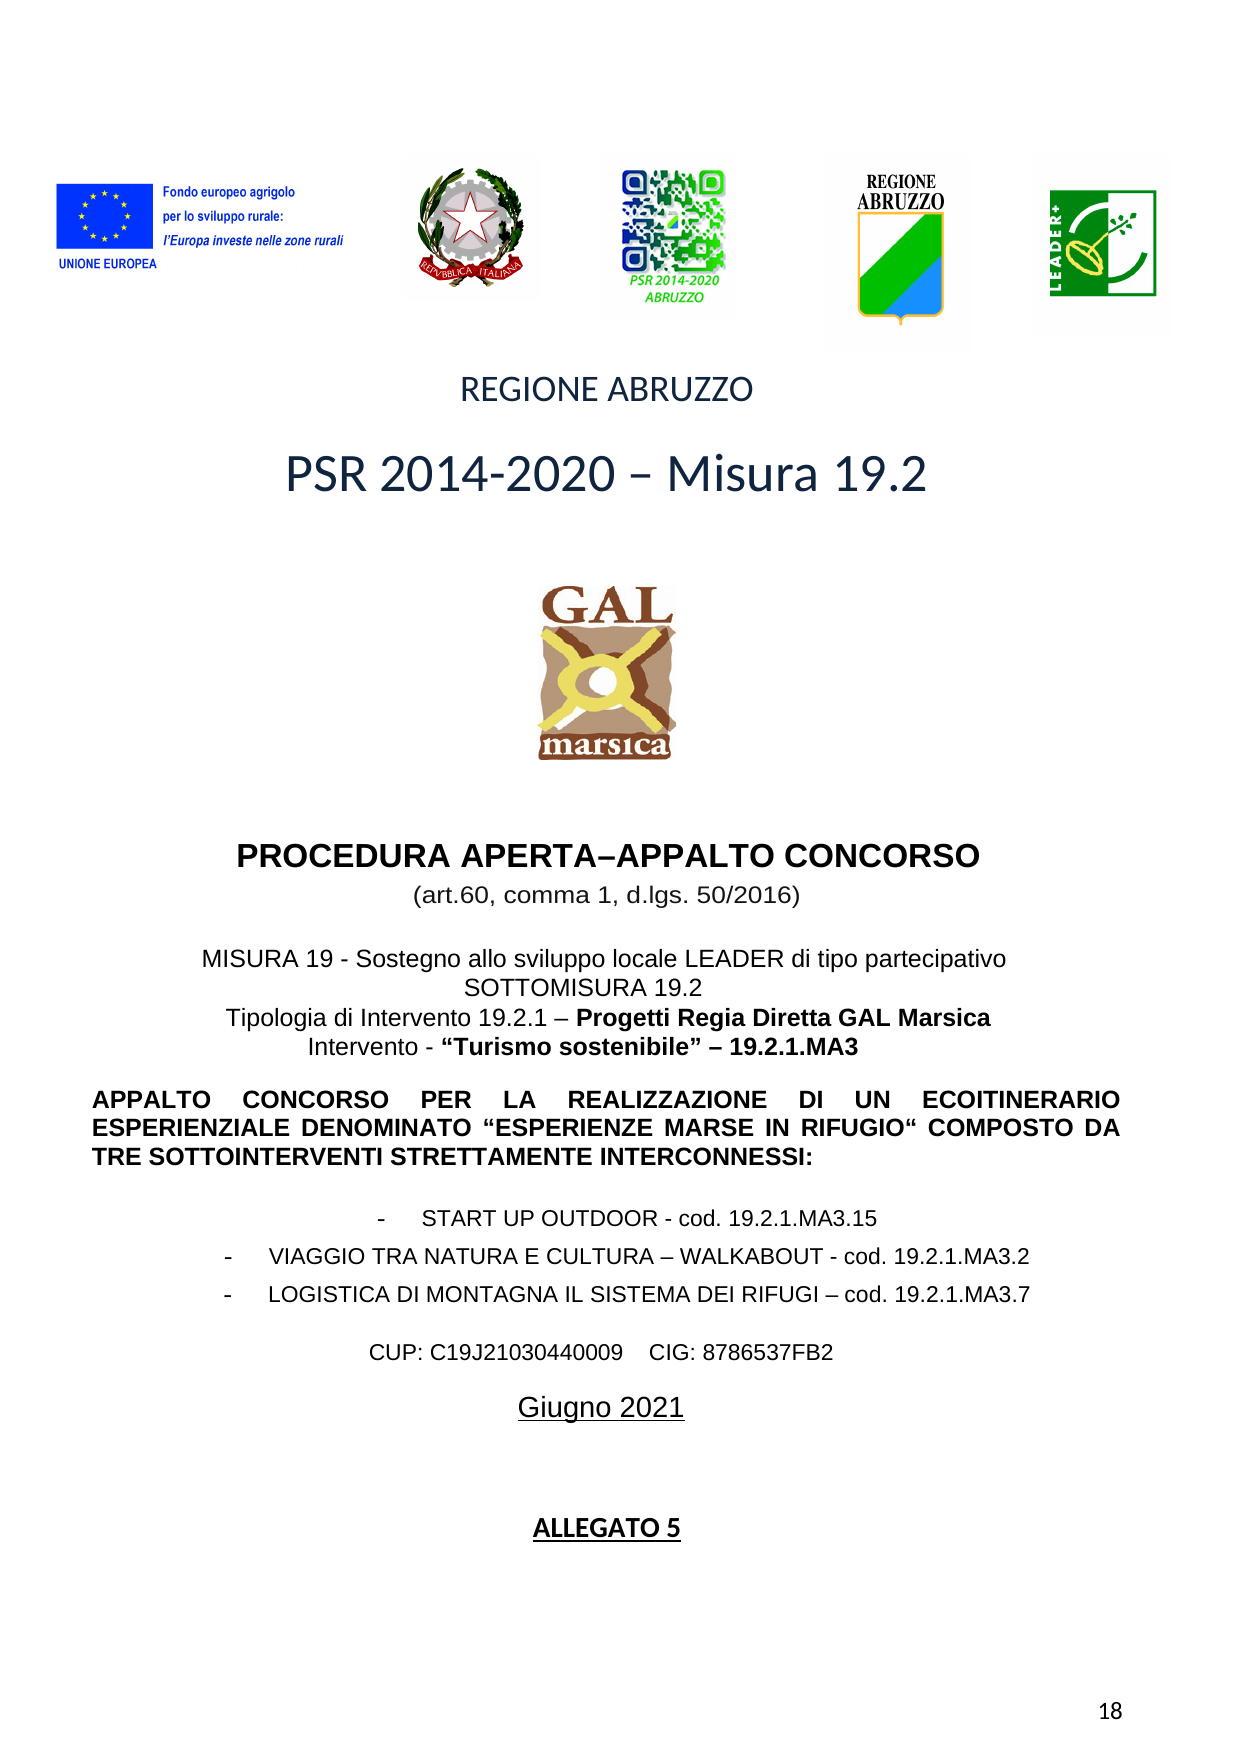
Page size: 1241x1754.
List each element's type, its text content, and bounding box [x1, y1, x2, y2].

picture [600, 154, 741, 323]
subtitle CUP: C19J21030440009 CIG: 8786537FB2 [92, 1339, 1110, 1365]
text (art.60, comma 1, d.lgs. 50/2016) [92, 881, 1122, 909]
text PSR 2014-2020 – Misura 19.2 [92, 439, 1122, 505]
picture [401, 154, 541, 301]
picture [823, 154, 972, 351]
subtitle ALLEGATO 5 [92, 1509, 1122, 1545]
list VIAGGIO TRA NATURA E CULTURA – WALKABOUT - cod. 19.2.1.MA3.2 [129, 1241, 1125, 1270]
picture [51, 176, 355, 281]
list START UP OUTDOOR - cod. 19.2.1.MA3.15 [129, 1203, 1125, 1232]
text PROCEDURA APERTA–APPALTO CONCORSO [92, 816, 1125, 874]
picture [1029, 154, 1172, 336]
text MISURA 19 - Sostegno allo sviluppo locale LEADER di tipo partecipativo [92, 944, 1117, 973]
text SOTTOMISURA 19.2 [182, 973, 984, 1002]
text APPALTO CONCORSO PER LA REALIZZAZIONE DI UN ECOITINERARIO ESPERIENZIALE DENOMINATO “ESPERIENZE MARSE IN RIFUGIO“ COMPOSTO DA TRE SOTTOINTERVENTI STRETTAMENTE INTERCONNESSI: [92, 1085, 1122, 1171]
list LOGISTICA DI MONTAGNA IL SISTEMA DEI RIFUGI – cod. 19.2.1.MA3.7 [129, 1279, 1125, 1308]
text REGIONE ABRUZZO [92, 365, 1122, 411]
picture [537, 586, 677, 760]
text Tipologia di Intervento 19.2.1 – Progetti Regia Diretta GAL Marsica [92, 1003, 1125, 1031]
subtitle Giugno 2021 [92, 1390, 1110, 1424]
text Intervento - “Turismo sostenibile” – 19.2.1.MA3 [182, 1032, 984, 1061]
